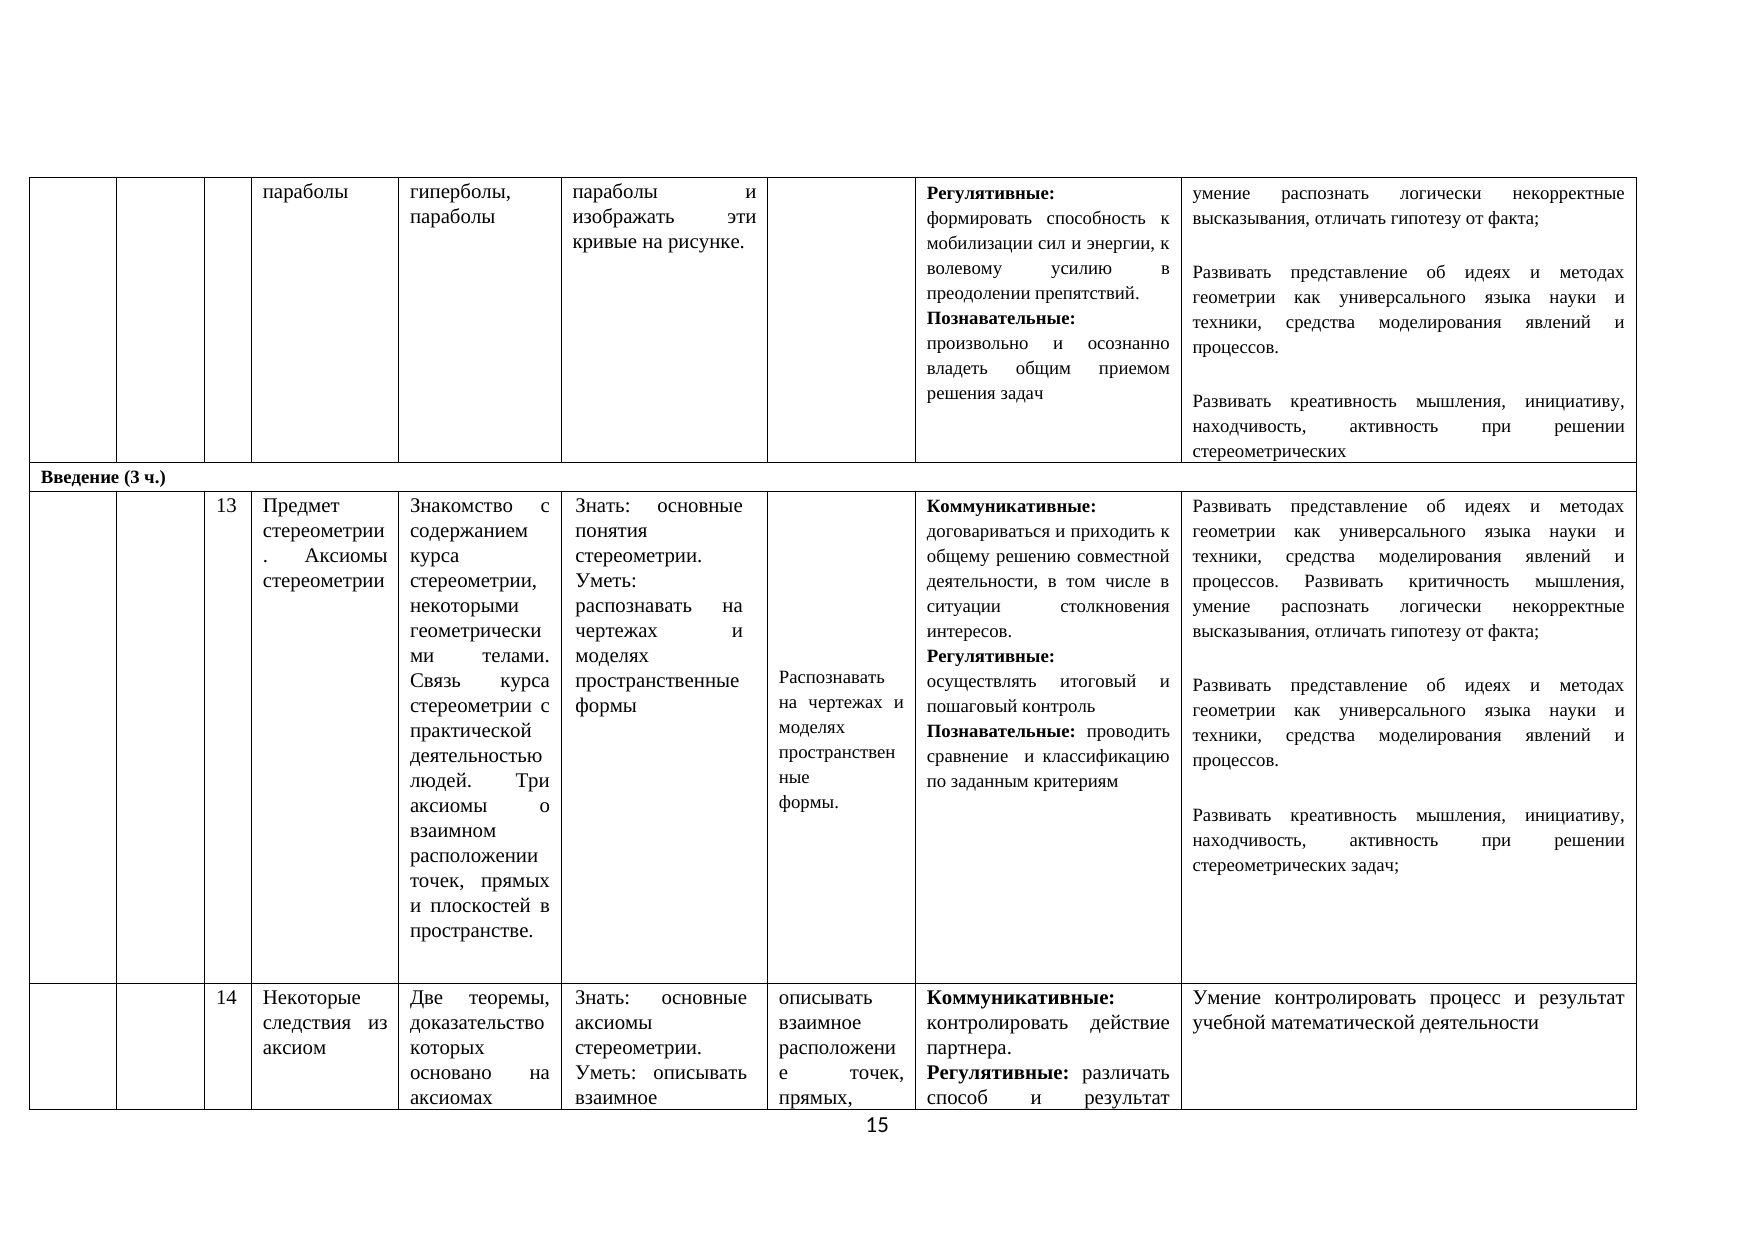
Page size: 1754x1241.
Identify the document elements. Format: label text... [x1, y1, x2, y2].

table_cell Коммуникативные: договариваться и приходить к общему решению совместной деятельности, в том числе в ситуации столкновения интересов. Регулятивные: осуществлять итоговый и пошаговый контроль Познавательные: проводить сравнение и классификацию по заданным критериям [916, 492, 1181, 983]
table_cell [117, 492, 204, 983]
table_cell [117, 178, 204, 462]
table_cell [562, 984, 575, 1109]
table_cell 12 [205, 178, 251, 462]
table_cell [1182, 984, 1636, 1109]
table_cell Введение (3 ч.) [30, 463, 1636, 491]
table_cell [399, 178, 561, 462]
table_cell [30, 492, 116, 983]
table_cell 13 [205, 492, 251, 983]
table_cell Распознавать на чертежах и моделях пространственные формы. [768, 492, 915, 983]
table_cell Предмет стереометрии. Аксиомы стереометрии [252, 492, 398, 983]
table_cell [916, 984, 1181, 1109]
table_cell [252, 178, 398, 462]
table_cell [768, 984, 915, 1109]
table_cell [30, 178, 116, 462]
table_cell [768, 178, 915, 462]
table_cell Знакомство с содержанием курса стереометрии, некоторыми геометрическими телами. Связь курса стереометрии с практической деятельностью людей. Три аксиомы о взаимном расположении точек, прямых и плоскостей в пространстве. [399, 492, 561, 983]
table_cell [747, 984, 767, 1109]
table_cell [399, 984, 561, 1109]
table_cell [1182, 178, 1636, 462]
table_cell Знать: основные понятия стереометрии. Уметь: распознавать на чертежах и моделях пространственные формы [562, 492, 767, 983]
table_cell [916, 178, 1181, 462]
table_cell Развивать представление об идеях и методах геометрии как универсального языка науки и техники, средства моделирования явлений и процессов. Развивать критичность мышления, умение распознать логически некорректные высказывания, отличать гипотезу от факта; Развивать представление об идеях и методах геометрии как универсального языка науки и техники, средства моделирования явлений и процессов. Развивать креативность мышления, инициативу, находчивость, активность при решении стереометрических задач; [1182, 492, 1636, 983]
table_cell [252, 984, 398, 1109]
table_cell 14 [205, 984, 251, 1109]
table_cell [562, 178, 767, 462]
table_cell [30, 984, 116, 1109]
table_cell [117, 984, 204, 1109]
